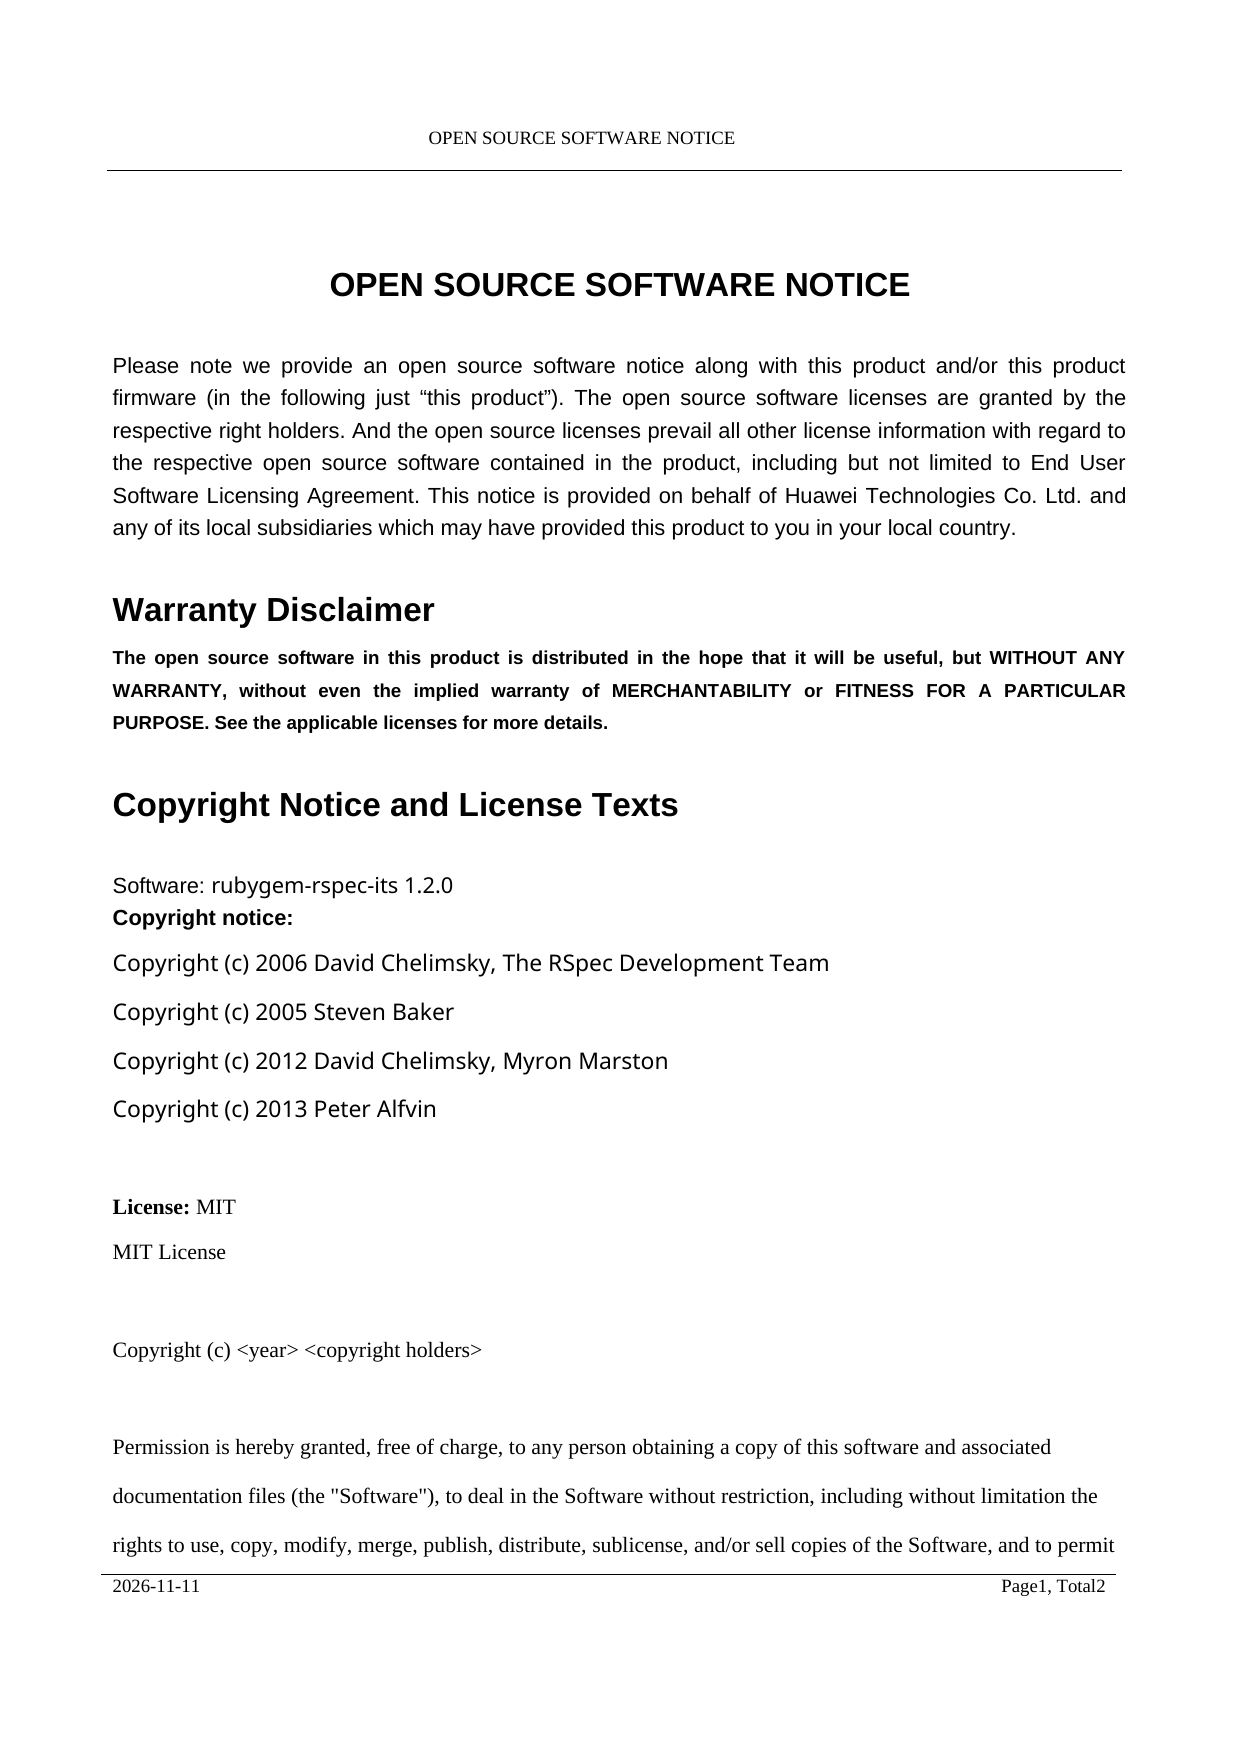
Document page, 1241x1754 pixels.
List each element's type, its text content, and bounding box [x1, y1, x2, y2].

text License: MIT [112, 1190, 1128, 1223]
text Copyright Notice and License Texts [112, 771, 1128, 836]
text Warranty Disclaimer [112, 576, 1128, 641]
text OPEN SOURCE SOFTWARE NOTICE [112, 251, 1128, 316]
text Software: rubygem-rspec-its 1.2.0 [112, 869, 1128, 901]
text Please note we provide an open source software notice along with this product and/or this product firmware (in the following just “this product”). The open source software licenses are granted by the respective right holders. And the open source licenses prevail all other license information with regard to the respective open source software contained in the product, including but not limited to End User Software Licensing Agreement. This notice is provided on behalf of Huawei Technologies Co. Ltd. and any of its local subsidiaries which may have provided this product to you in your local country. [112, 349, 1128, 544]
text The open source software in this product is distributed in the hope that it will be useful, but WITHOUT ANY WARRANTY, without even the implied warranty of MERCHANTABILITY or FITNESS FOR A PARTICULAR PURPOSE. See the applicable licenses for more details. [112, 641, 1128, 739]
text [112, 1235, 1128, 1560]
text Copyright notice: [112, 901, 1128, 934]
text Copyright (c) 2006 David Chelimsky, The RSpec Development Team Copyright (c) 2005 Steven Baker Copyright (c) 2012 David Chelimsky, Myron Marston Copyright (c) 2013 Peter Alfvin [112, 947, 1128, 1174]
